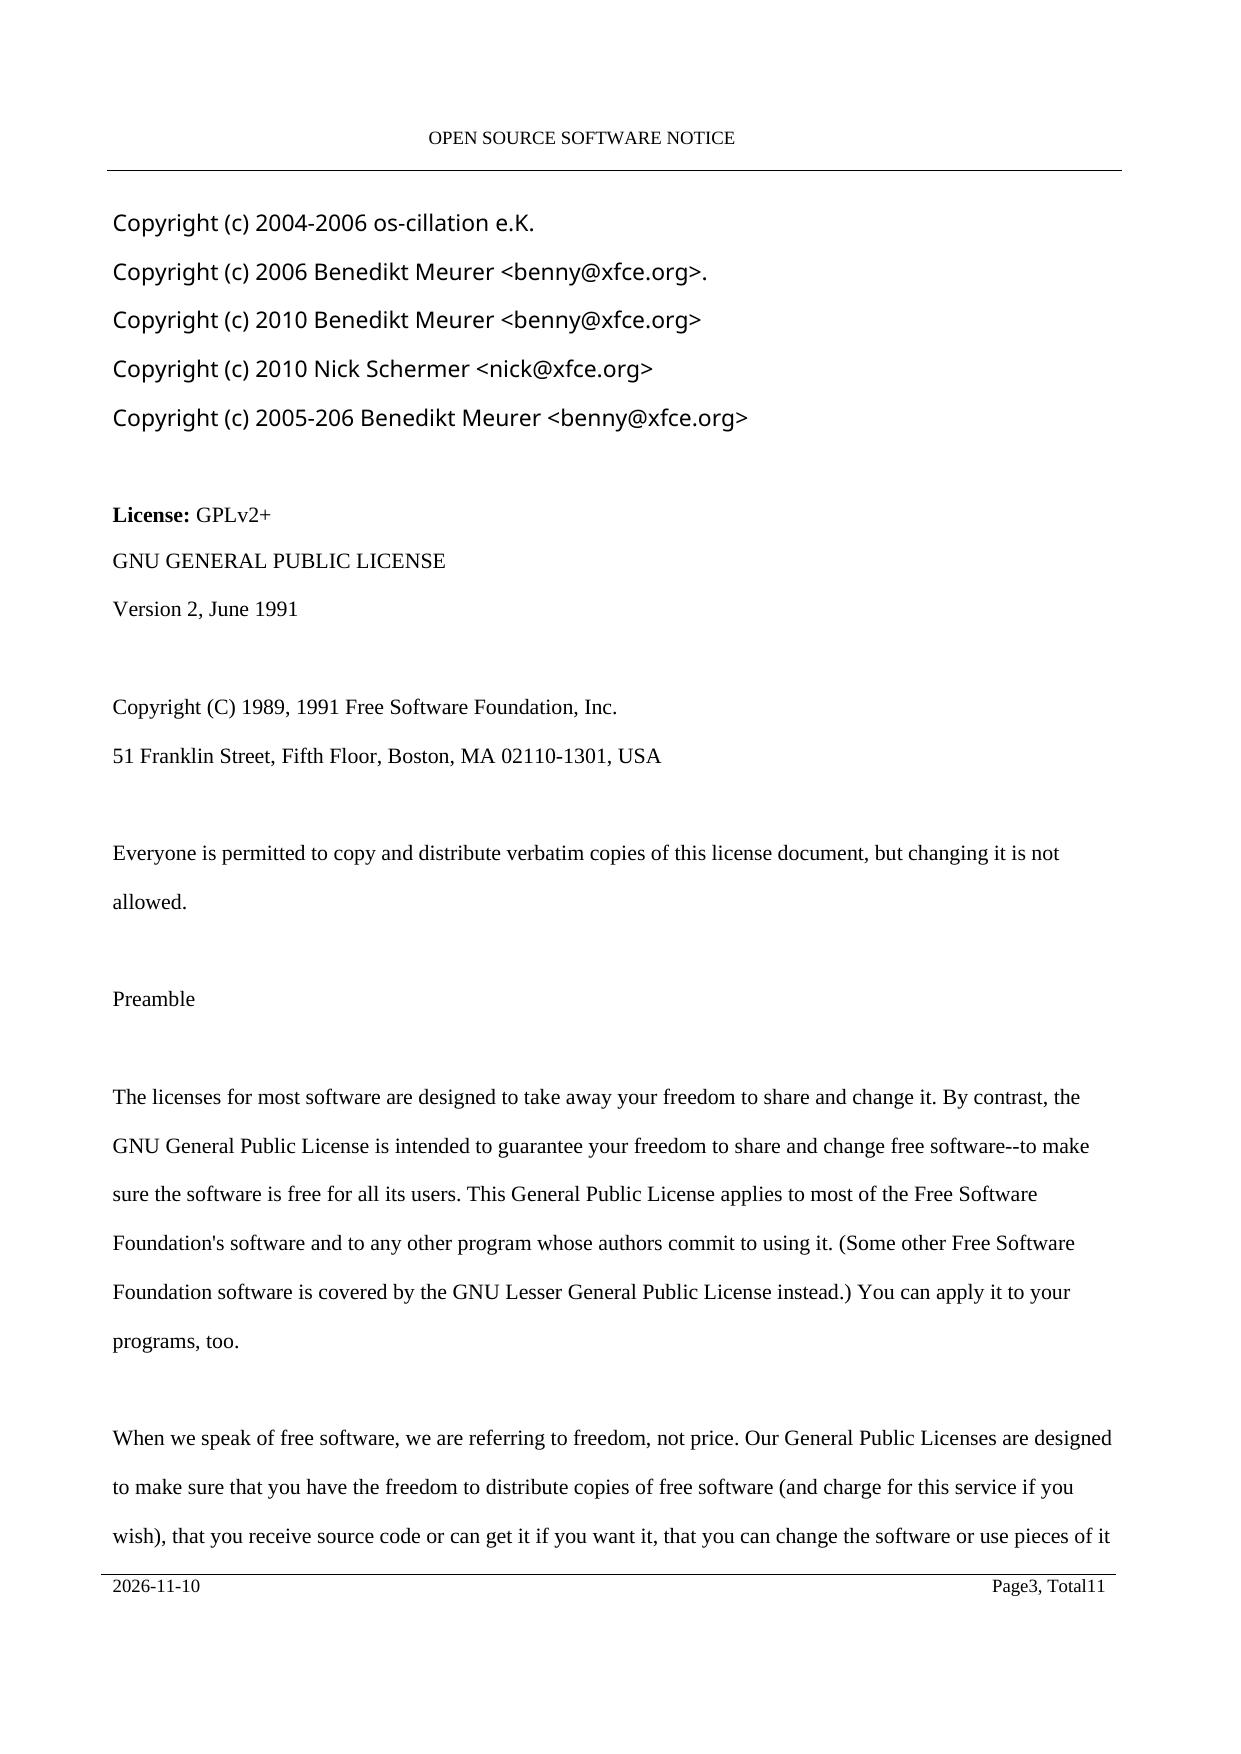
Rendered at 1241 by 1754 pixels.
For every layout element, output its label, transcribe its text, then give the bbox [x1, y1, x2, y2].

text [112, 206, 1128, 483]
text License: GPLv2+ [112, 499, 1128, 531]
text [112, 544, 1128, 1551]
